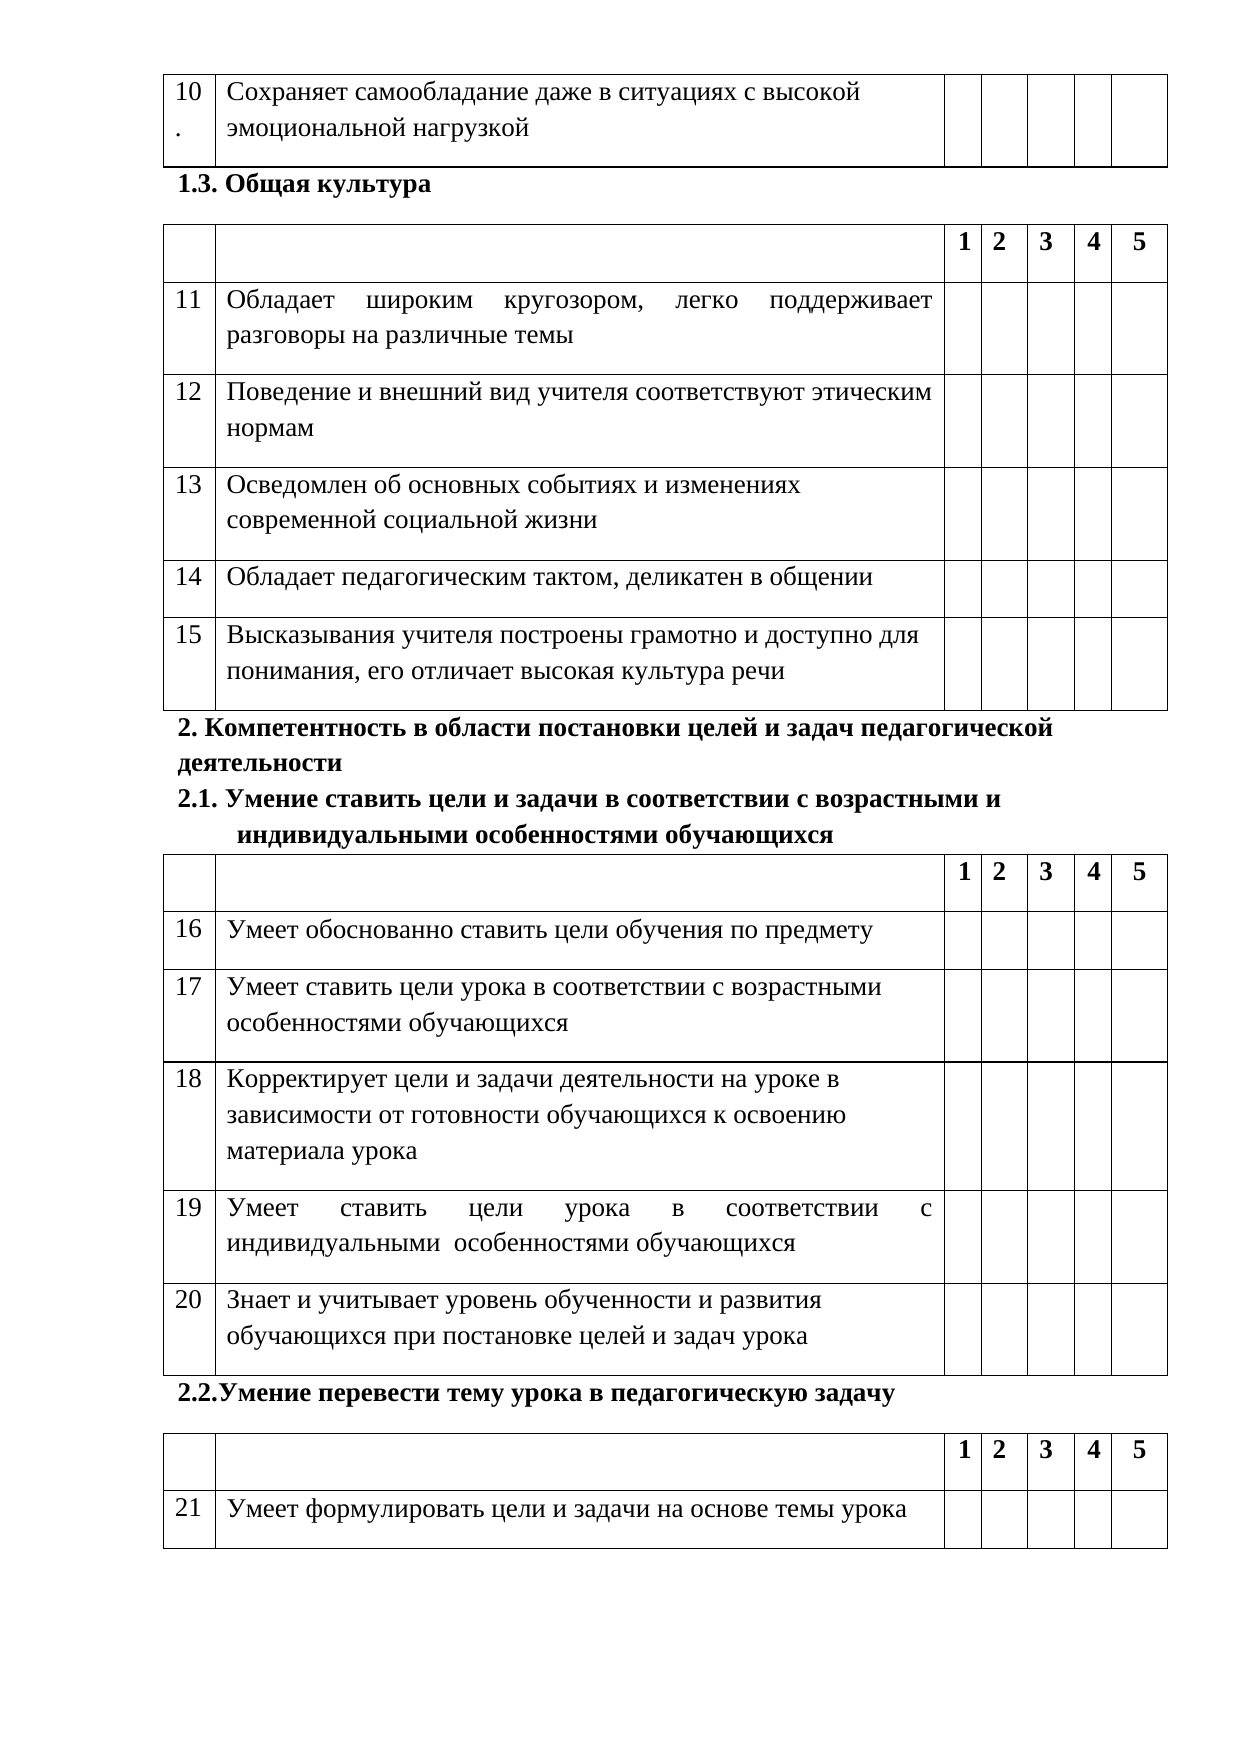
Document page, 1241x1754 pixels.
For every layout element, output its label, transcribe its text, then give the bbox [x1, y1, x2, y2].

table_cell [945, 75, 981, 166]
table_cell [1075, 1063, 1111, 1190]
table_cell [1075, 618, 1111, 710]
table_cell 19 [164, 1191, 215, 1282]
table_header 4 [1075, 225, 1111, 282]
table_cell [1075, 75, 1111, 166]
table_cell [1028, 561, 1074, 617]
table_cell Корректирует цели и задачи деятельности на уроке в зависимости от готовности обучающихся к освоению материала урока [216, 1063, 944, 1190]
table_cell [1028, 1191, 1074, 1282]
table_cell [945, 468, 981, 559]
table_header 1 [945, 225, 981, 282]
table_cell [1028, 468, 1074, 559]
table_cell [1028, 970, 1074, 1061]
table_header 5 [1112, 225, 1167, 282]
table_cell [945, 1191, 981, 1282]
table_cell 18 [164, 1063, 215, 1190]
table_cell [1028, 1063, 1074, 1190]
table_cell 21 [164, 1491, 215, 1548]
table_header [216, 1434, 944, 1490]
table_cell 16 [164, 912, 215, 969]
table_cell [982, 618, 1027, 710]
table_cell 11 [164, 283, 215, 374]
table_cell [945, 1491, 981, 1548]
table_header [216, 855, 944, 911]
table_header 3 [1028, 225, 1074, 282]
table_cell [1112, 970, 1167, 1061]
table_cell [1028, 912, 1074, 969]
table_cell [982, 1491, 1027, 1548]
table_cell [1112, 468, 1167, 559]
table_cell Умеет обоснованно ставить цели обучения по предмету [216, 912, 944, 969]
table_cell [945, 1284, 981, 1375]
table_cell [1112, 618, 1167, 710]
table_cell [1075, 912, 1111, 969]
table_cell [945, 283, 981, 374]
table_cell [1075, 1191, 1111, 1282]
table_cell [1112, 912, 1167, 969]
table_cell [1028, 618, 1074, 710]
table_header 3 [1028, 1434, 1074, 1490]
table_header [164, 1434, 215, 1490]
table_cell [1112, 283, 1167, 374]
table_cell [982, 1063, 1027, 1190]
table_cell 13 [164, 468, 215, 559]
table_header 3 [1028, 855, 1074, 911]
table_cell Сохраняет самообладание даже в ситуациях с высокой эмоциональной нагрузкой [216, 75, 944, 166]
table_cell [945, 561, 981, 617]
text 2.1. Умение ставить цели и задачи в соответствии с возрастными и индивидуальными особенностями обучающихся [177, 782, 1152, 849]
table_cell 15 [164, 618, 215, 710]
table_cell [945, 618, 981, 710]
table_cell 10. [164, 75, 215, 166]
table_cell [982, 75, 1027, 166]
table_header [164, 225, 215, 282]
table_cell [982, 970, 1027, 1061]
table_header 2 [982, 225, 1027, 282]
table_header [216, 225, 944, 282]
text 2. Компетентность в области постановки целей и задач педагогической деятельности [177, 711, 1152, 778]
table_cell Высказывания учителя построены грамотно и доступно для понимания, его отличает высокая культура речи [216, 618, 944, 710]
text 1.3. Общая культура [177, 168, 1152, 199]
table_cell [1028, 1491, 1074, 1548]
text 2.2.Умение перевести тему урока в педагогическую задачу [177, 1376, 1152, 1407]
table_cell Поведение и внешний вид учителя соответствуют этическим нормам [216, 375, 944, 467]
table_cell [1112, 561, 1167, 617]
table_cell [1112, 1491, 1167, 1548]
table_cell [945, 912, 981, 969]
table_header 5 [1112, 1434, 1167, 1490]
table_cell Знает и учитывает уровень обученности и развития обучающихся при постановке целей и задач урока [216, 1284, 944, 1375]
table_cell [1112, 1191, 1167, 1282]
table_header 4 [1075, 855, 1111, 911]
table_header 5 [1112, 855, 1167, 911]
table_header 2 [982, 855, 1027, 911]
table_cell [1075, 468, 1111, 559]
table_cell [982, 1191, 1027, 1282]
table_cell 20 [164, 1284, 215, 1375]
table_cell 14 [164, 561, 215, 617]
table_cell [1075, 375, 1111, 467]
table_cell [1112, 375, 1167, 467]
table_cell Умеет ставить цели урока в соответствии с возрастными особенностями обучающихся [216, 970, 944, 1061]
table_header 4 [1075, 1434, 1111, 1490]
table_cell [1028, 1284, 1074, 1375]
table_cell [982, 561, 1027, 617]
table_cell [1028, 75, 1074, 166]
table_cell [945, 970, 981, 1061]
table_cell [1028, 375, 1074, 467]
table_cell [1112, 75, 1167, 166]
table_cell [945, 375, 981, 467]
table_header 1 [945, 855, 981, 911]
table_cell [982, 468, 1027, 559]
table_cell [1112, 1063, 1167, 1190]
table_cell [945, 1063, 981, 1190]
table_header 1 [945, 1434, 981, 1490]
table_cell [982, 1284, 1027, 1375]
table_cell [1075, 1284, 1111, 1375]
table_cell [1075, 1491, 1111, 1548]
table_cell [1028, 283, 1074, 374]
table_header [164, 855, 215, 911]
table_cell [982, 912, 1027, 969]
table_cell [982, 283, 1027, 374]
table_header 2 [982, 1434, 1027, 1490]
table_cell Обладает педагогическим тактом, деликатен в общении [216, 561, 944, 617]
table_cell [1075, 970, 1111, 1061]
table_cell Умеет ставить цели урока в соответствии с индивидуальными особенностями обучающихся [216, 1191, 944, 1282]
table_cell Умеет формулировать цели и задачи на основе темы урока [216, 1491, 944, 1548]
table_cell Обладает широким кругозором, легко поддерживает разговоры на различные темы [216, 283, 944, 374]
table_cell [1075, 561, 1111, 617]
table_cell 12 [164, 375, 215, 467]
table_cell [982, 375, 1027, 467]
table_cell [1112, 1284, 1167, 1375]
table_cell Осведомлен об основных событиях и изменениях современной социальной жизни [216, 468, 944, 559]
table_cell 17 [164, 970, 215, 1061]
table_cell [1075, 283, 1111, 374]
